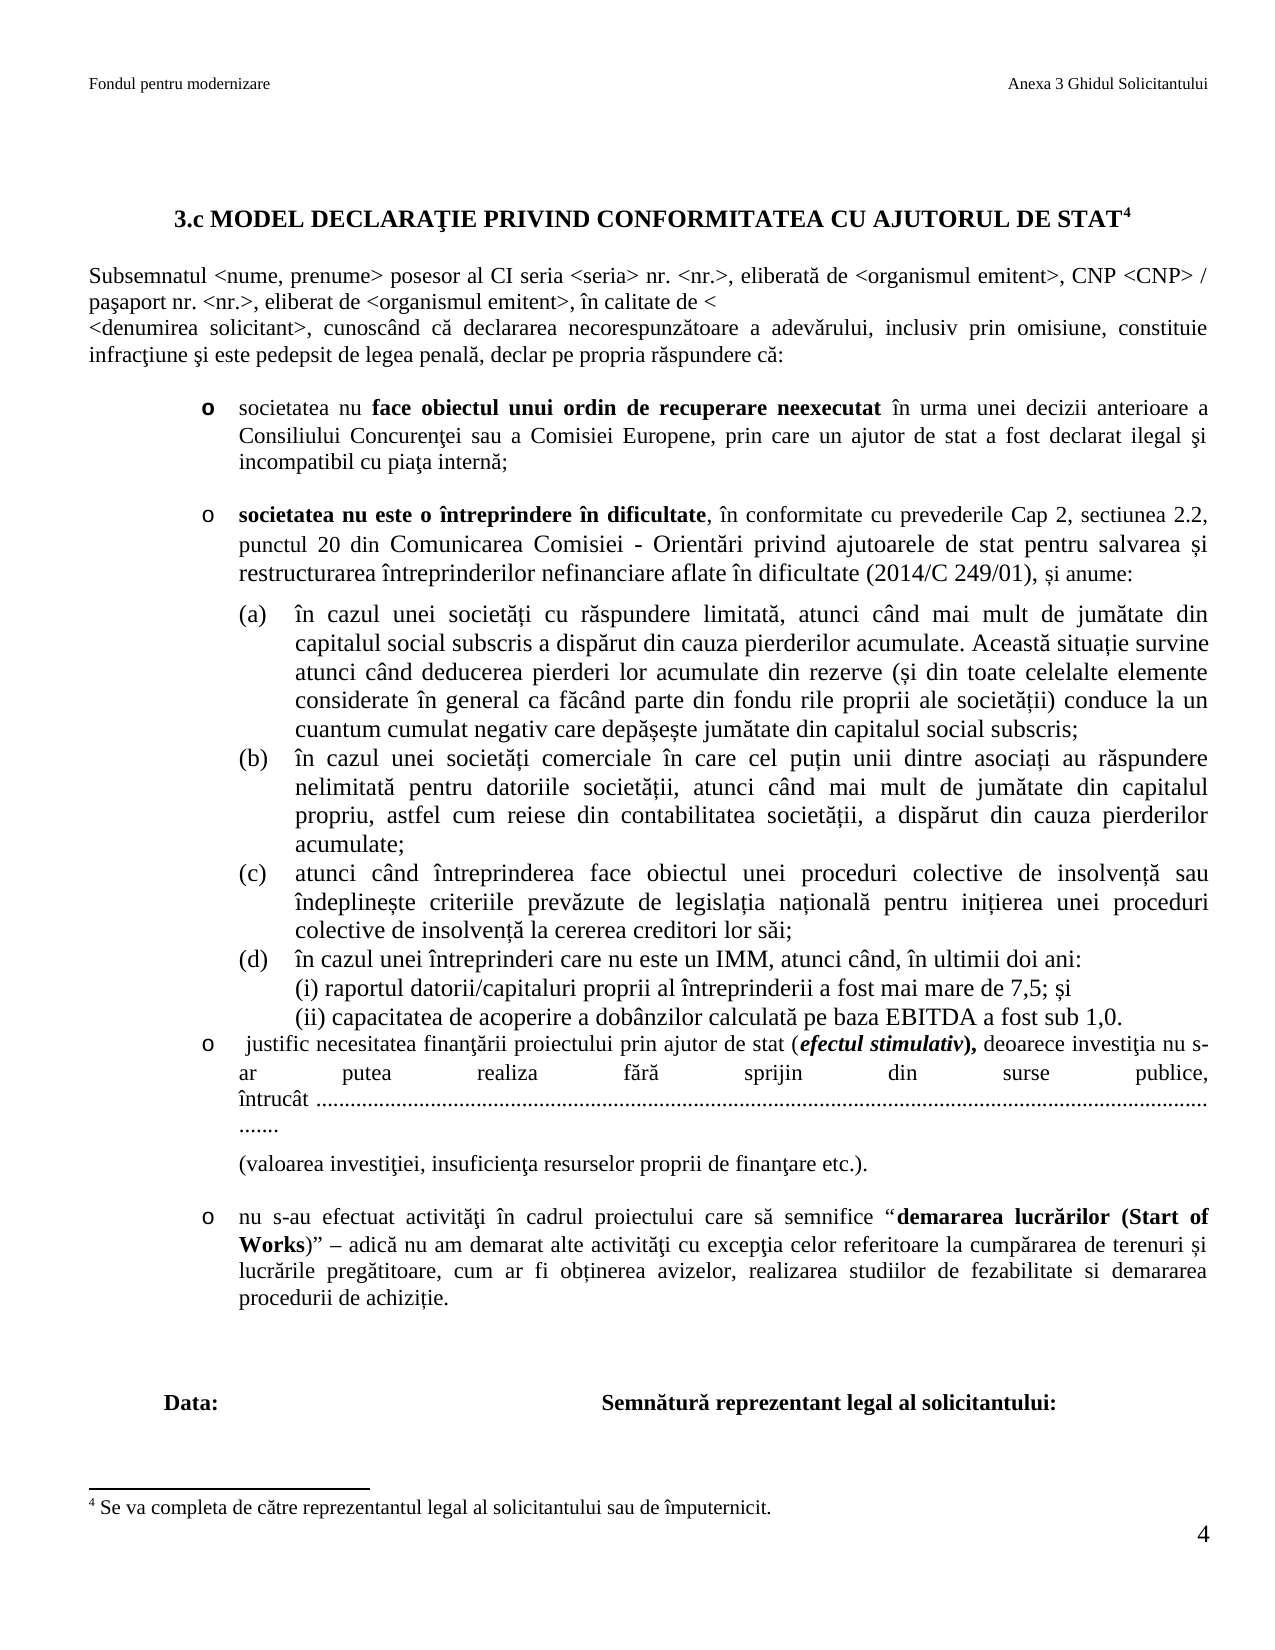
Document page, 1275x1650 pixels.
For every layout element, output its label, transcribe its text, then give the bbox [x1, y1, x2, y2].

list în cazul unei societăți cu răspundere limitată, atunci când mai mult de jumătate din capitalul social subscris a dispărut din cauza pierderilor acumulate. Această situație survine atunci când deducerea pierderi lor acumulate din rezerve (și din toate celelalte elemente considerate în general ca făcând parte din fondu rile proprii ale societății) conduce la un cuantum cumulat negativ care depășește jumătate din capitalul social subscris; [239, 599, 1209, 743]
list nu s-au efectuat activităţi în cadrul proiectului care să semnifice “demararea lucrărilor (Start of Works)” – adică nu am demarat alte activităţi cu excepţia celor referitoare la cumpărarea de terenuri și lucrările pregătitoare, cum ar fi obținerea avizelor, realizarea studiilor de fezabilitate si demararea procedurii de achiziție. [201, 1203, 1209, 1310]
list atunci când întreprinderea face obiectul unei proceduri colective de insolvență sau îndeplinește criteriile prevăzute de legislația națională pentru inițierea unei proceduri colective de insolvență la cererea creditori lor săi; [239, 858, 1209, 944]
text <denumirea solicitant>, cunoscând că declararea necorespunzătoare a adevǎrului, inclusiv prin omisiune, constituie infracţiune şi este pedepsit de legea penală, declar pe propria răspundere că: [89, 314, 1209, 367]
text Subsemnatul <nume, prenume> posesor al CI seria <seria> nr. <nr.>, eliberată de <organismul emitent>, CNP <CNP> / paşaport nr. <nr.>, eliberat de <organismul emitent>, în calitate de < [89, 262, 1209, 314]
list societatea nu este o întreprindere în dificultate, în conformitate cu prevederile Cap 2, sectiunea 2.2, punctul 20 din Comunicarea Comisiei - Orientări privind ajutoarele de stat pentru salvarea și restructurarea întreprinderilor nefinanciare aflate în dificultate (2014/C 249/01), și anume: [201, 501, 1209, 587]
text (valoarea investiţiei, insuficienţa resurselor proprii de finanţare etc.). [239, 1150, 1209, 1176]
list (ii) capacitatea de acoperire a dobânzilor calculată pe baza EBITDA a fost sub 1,0. [295, 1002, 1209, 1030]
list în cazul unei întreprinderi care nu este un IMM, atunci când, în ultimii doi ani: [239, 944, 1209, 973]
list justific necesitatea finanţării proiectului prin ajutor de stat (efectul stimulativ), deoarece investiţia nu s-ar putea realiza fără sprijin din surse publice, întrucât ................................................................................................................................................................... [201, 1030, 1209, 1138]
list societatea nu face obiectul unui ordin de recuperare neexecutat în urma unei decizii anterioare a Consiliului Concurenţei sau a Comisiei Europene, prin care un ajutor de stat a fost declarat ilegal şi incompatibil cu piaţa internă; [201, 393, 1209, 474]
list în cazul unei societăți comerciale în care cel puțin unii dintre asociați au răspundere nelimitată pentru datoriile societății, atunci când mai mult de jumătate din capitalul propriu, astfel cum reiese din contabilitatea societății, a dispărut din cauza pierderilor acumulate; [239, 743, 1209, 858]
list (i) raportul datorii/capitaluri proprii al întreprinderii a fost mai mare de 7,5; și [295, 973, 1209, 1002]
text 3.c MODEL DECLARAŢIE PRIVIND CONFORMITATEA CU AJUTORUL DE STAT [89, 204, 1209, 233]
text Data: Semnăturǎ reprezentant legal al solicitantului: [89, 1389, 1209, 1416]
